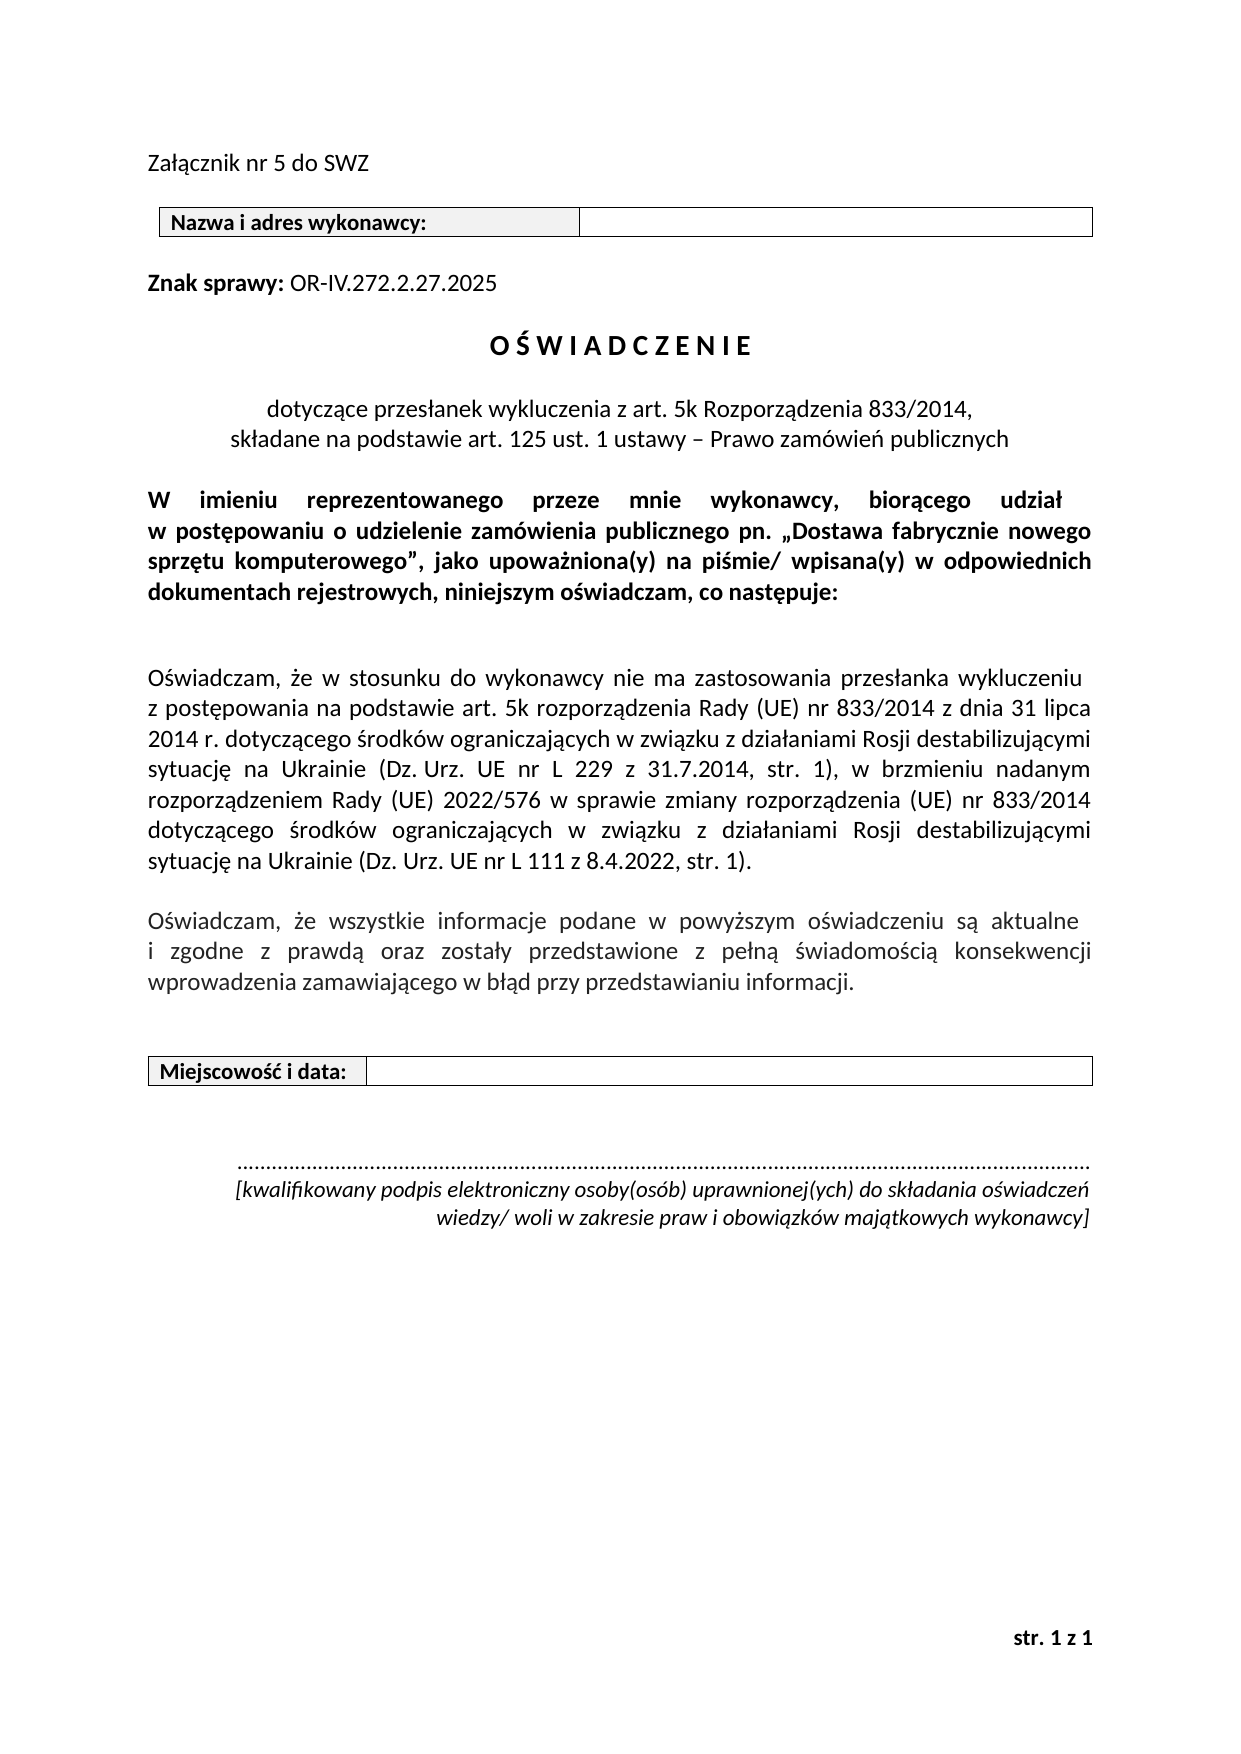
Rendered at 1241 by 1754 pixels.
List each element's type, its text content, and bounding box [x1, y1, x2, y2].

text Oświadczam, że w stosunku do wykonawcy nie ma zastosowania przesłanka wykluczeniu z postępowania na podstawie art. 5k rozporządzenia Rady (UE) nr 833/2014 z dnia 31 lipca 2014 r. dotyczącego środków ograniczających w związku z działaniami Rosji destabilizującymi sytuację na Ukrainie (Dz. Urz. UE nr L 229 z 31.7.2014, str. 1), w brzmieniu nadanym rozporządzeniem Rady (UE) 2022/576 w sprawie zmiany rozporządzenia (UE) nr 833/2014 dotyczącego środków ograniczających w związku z działaniami Rosji destabilizującymi sytuację na Ukrainie (Dz. Urz. UE nr L 111 z 8.4.2022, str. 1). [148, 662, 1093, 876]
text składane na podstawie art. 125 ust. 1 ustawy – Prawo zamówień publicznych [148, 423, 1093, 454]
text Oświadczam, że wszystkie informacje podane w powyższym oświadczeniu są aktualne i zgodne z prawdą oraz zostały przedstawione z pełną świadomością konsekwencji wprowadzenia zamawiającego w błąd przy przedstawianiu informacji. [148, 905, 1093, 996]
table_header [580, 208, 1092, 236]
subtitle Załącznik nr 5 do SWZ [148, 148, 1093, 178]
table_header Nazwa i adres wykonawcy: [160, 208, 579, 236]
table_header [367, 1057, 1092, 1085]
table_header Miejscowość i data: [149, 1057, 366, 1085]
text .................................................................................................................................................... [148, 1147, 1093, 1175]
text dotyczące przesłanek wykluczenia z art. 5k Rozporządzenia 833/2014, [148, 393, 1093, 423]
text [kwalifikowany podpis elektroniczny osoby(osób) uprawnionej(ych) do składania oświadczeń wiedzy/ woli w zakresie praw i obowiązków majątkowych wykonawcy] [148, 1175, 1093, 1231]
subtitle Znak sprawy: OR-IV.272.2.27.2025 [148, 267, 1093, 298]
subtitle O Ś W I A D C Z E N I E [148, 327, 1093, 362]
text W imieniu reprezentowanego przeze mnie wykonawcy, biorącego udział w postępowaniu o udzielenie zamówienia publicznego pn. „Dostawa fabrycznie nowego sprzętu komputerowego”, jako upoważniona(y) na piśmie/ wpisana(y) w odpowiednich dokumentach rejestrowych, niniejszym oświadczam, co następuje: [148, 484, 1093, 607]
